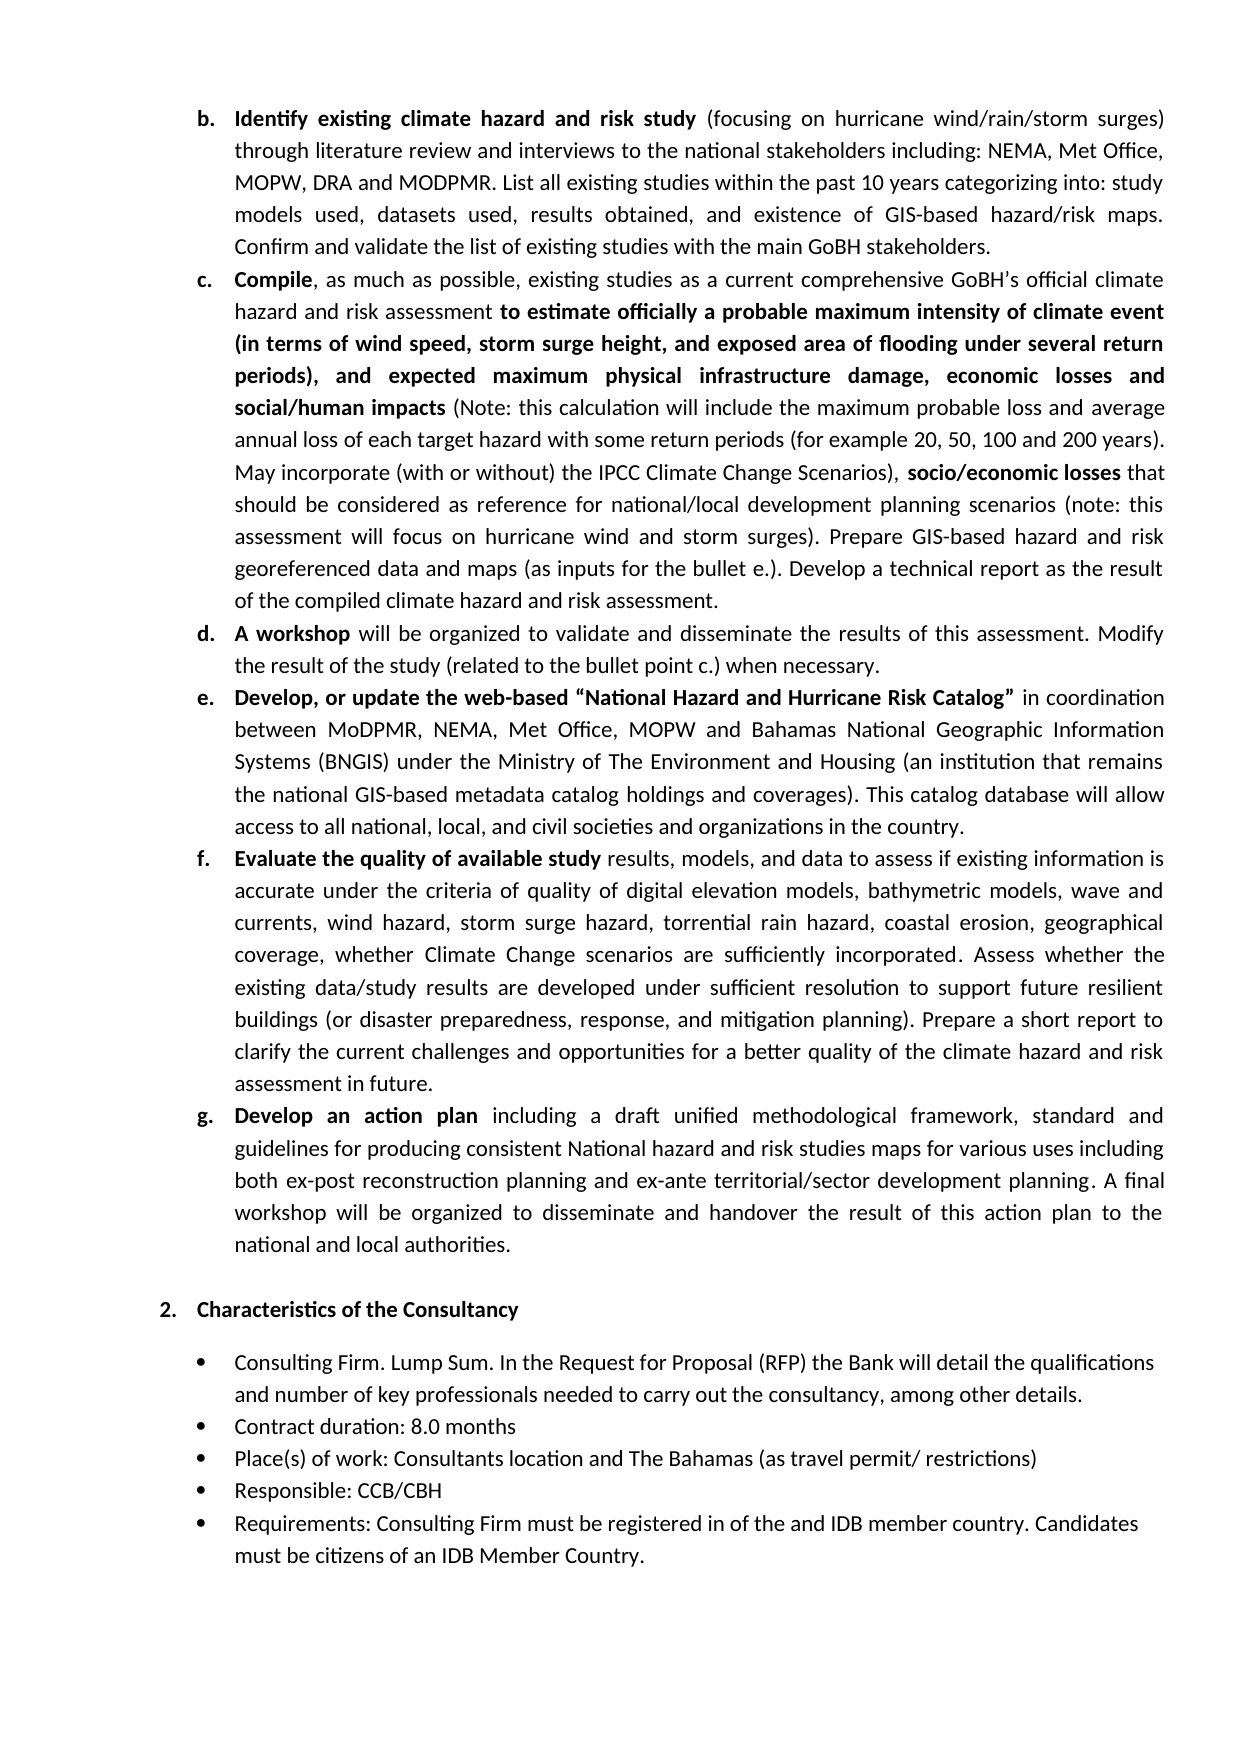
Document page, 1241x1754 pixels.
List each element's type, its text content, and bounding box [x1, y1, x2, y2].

list Place(s) of work: Consultants location and The Bahamas (as travel permit/ restrictions) [197, 1444, 1165, 1472]
list Develop an action plan including a draft unified methodological framework, standard and guidelines for producing consistent National hazard and risk studies maps for various uses including both ex-post reconstruction planning and ex-ante territorial/sector development planning. A final workshop will be organized to disseminate and handover the result of this action plan to the national and local authorities. [197, 1102, 1165, 1258]
list Contract duration: 8.0 months [197, 1412, 1165, 1440]
list Identify existing climate hazard and risk study (focusing on hurricane wind/rain/storm surges) through literature review and interviews to the national stakeholders including: NEMA, Met Office, MOPW, DRA and MODPMR. List all existing studies within the past 10 years categorizing into: study models used, datasets used, results obtained, and existence of GIS-based hazard/risk maps. Confirm and validate the list of existing studies with the main GoBH stakeholders. [197, 104, 1165, 261]
list Requirements: Consulting Firm must be registered in of the and IDB member country. Candidates must be citizens of an IDB Member Country. [197, 1509, 1165, 1569]
list Compile, as much as possible, existing studies as a current comprehensive GoBH’s official climate hazard and risk assessment to estimate officially a probable maximum intensity of climate event (in terms of wind speed, storm surge height, and exposed area of flooding under several return periods), and expected maximum physical infrastructure damage, economic losses and social/human impacts (Note: this calculation will include the maximum probable loss and average annual loss of each target hazard with some return periods (for example 20, 50, 100 and 200 years). May incorporate (with or without) the IPCC Climate Change Scenarios), socio/economic losses that should be considered as reference for national/local development planning scenarios (note: this assessment will focus on hurricane wind and storm surges). Prepare GIS-based hazard and risk georeferenced data and maps (as inputs for the bullet e.). Develop a technical report as the result of the compiled climate hazard and risk assessment. [197, 265, 1165, 614]
list Responsible: CCB/CBH [197, 1476, 1165, 1504]
list Evaluate the quality of available study results, models, and data to assess if existing information is accurate under the criteria of quality of digital elevation models, bathymetric models, wave and currents, wind hazard, storm surge hazard, torrential rain hazard, coastal erosion, geographical coverage, whether Climate Change scenarios are sufficiently incorporated. Assess whether the existing data/study results are developed under sufficient resolution to support future resilient buildings (or disaster preparedness, response, and mitigation planning). Prepare a short report to clarify the current challenges and opportunities for a better quality of the climate hazard and risk assessment in future. [197, 844, 1165, 1097]
list Consulting Firm. Lump Sum. In the Request for Proposal (RFP) the Bank will detail the qualifications and number of key professionals needed to carry out the consultancy, among other details. [197, 1348, 1165, 1408]
list A workshop will be organized to validate and disseminate the results of this assessment. Modify the result of the study (related to the bullet point c.) when necessary. [197, 619, 1165, 679]
list Develop, or update the web-based “National Hazard and Hurricane Risk Catalog” in coordination between MoDPMR, NEMA, Met Office, MOPW and Bahamas National Geographic Information Systems (BNGIS) under the Ministry of The Environment and Housing (an institution that remains the national GIS-based metadata catalog holdings and coverages). This catalog database will allow access to all national, local, and civil societies and organizations in the country. [197, 683, 1165, 840]
list Characteristics of the Consultancy [159, 1295, 1165, 1323]
